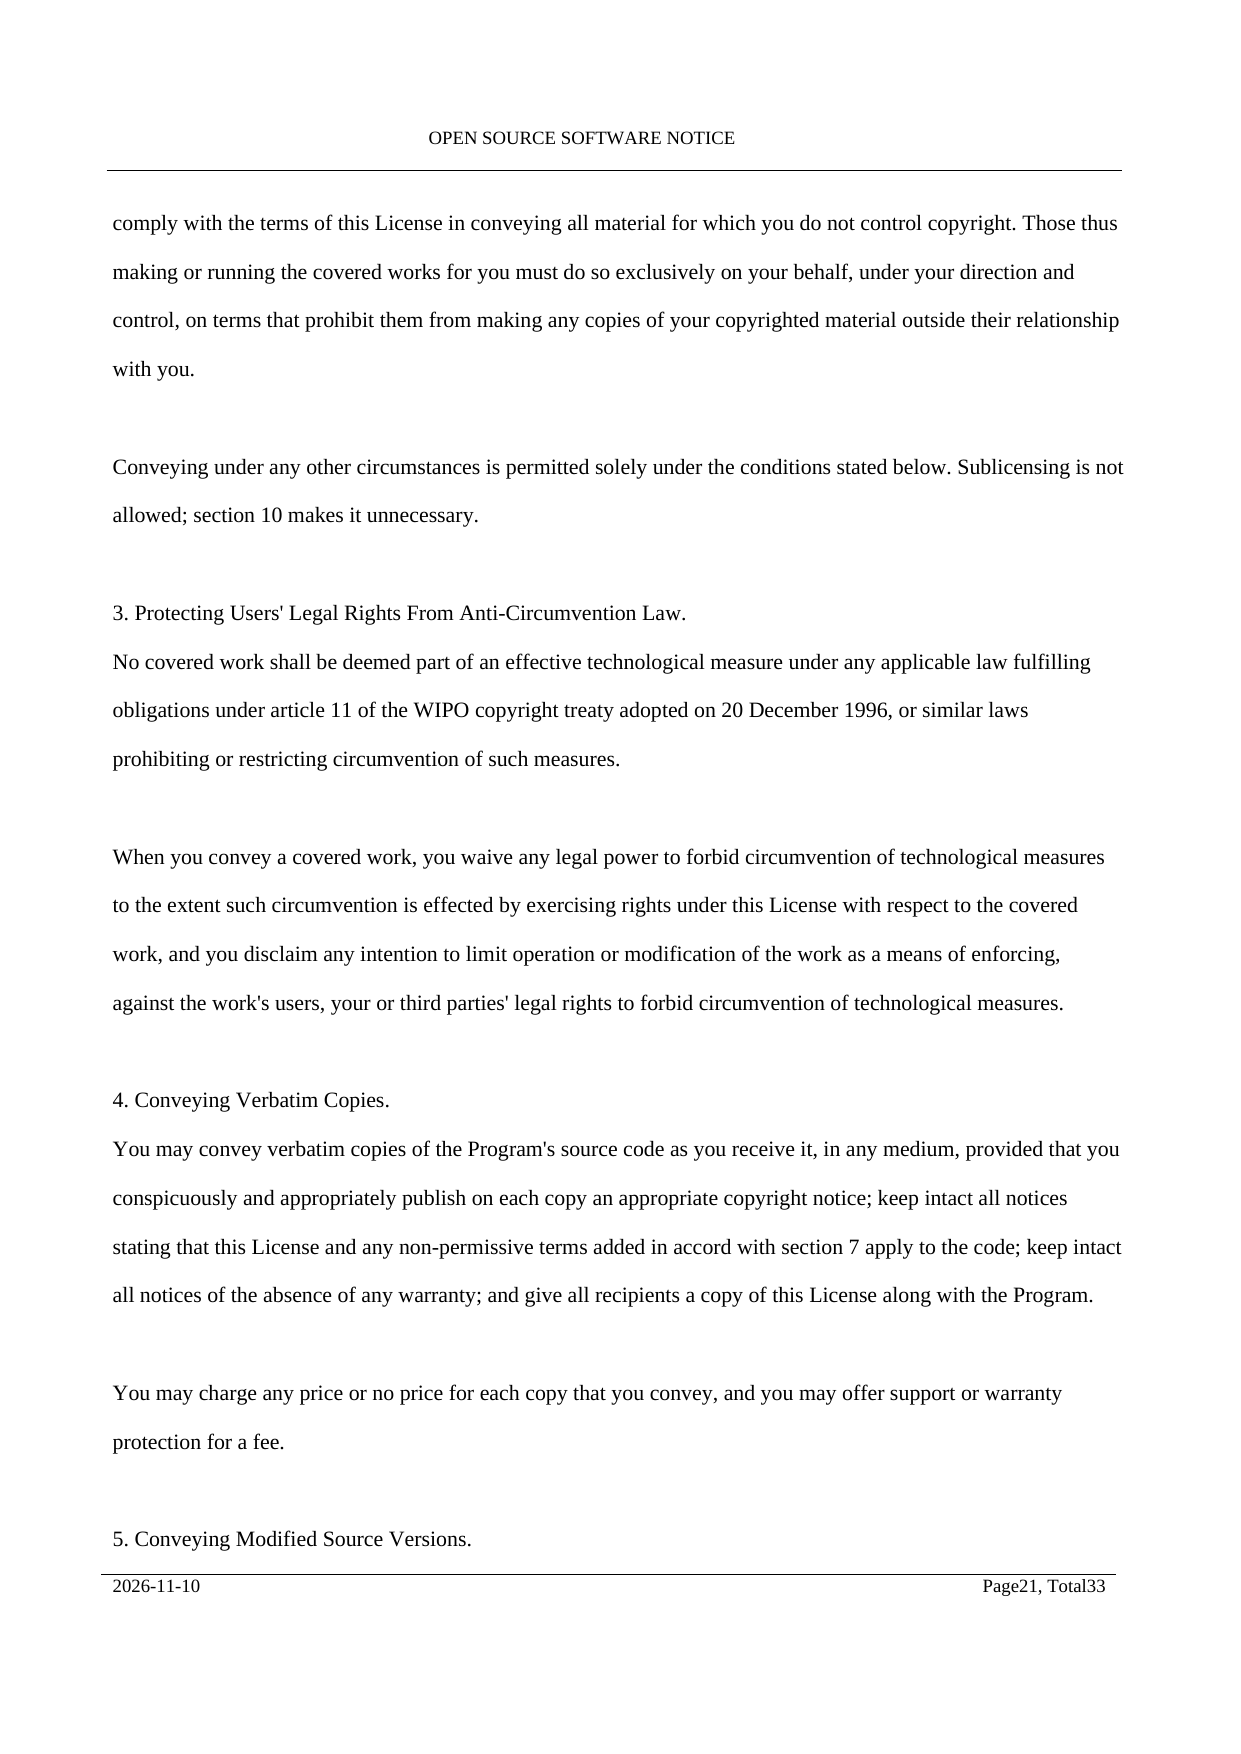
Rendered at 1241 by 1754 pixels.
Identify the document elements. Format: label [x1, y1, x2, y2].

text [112, 206, 1128, 1555]
